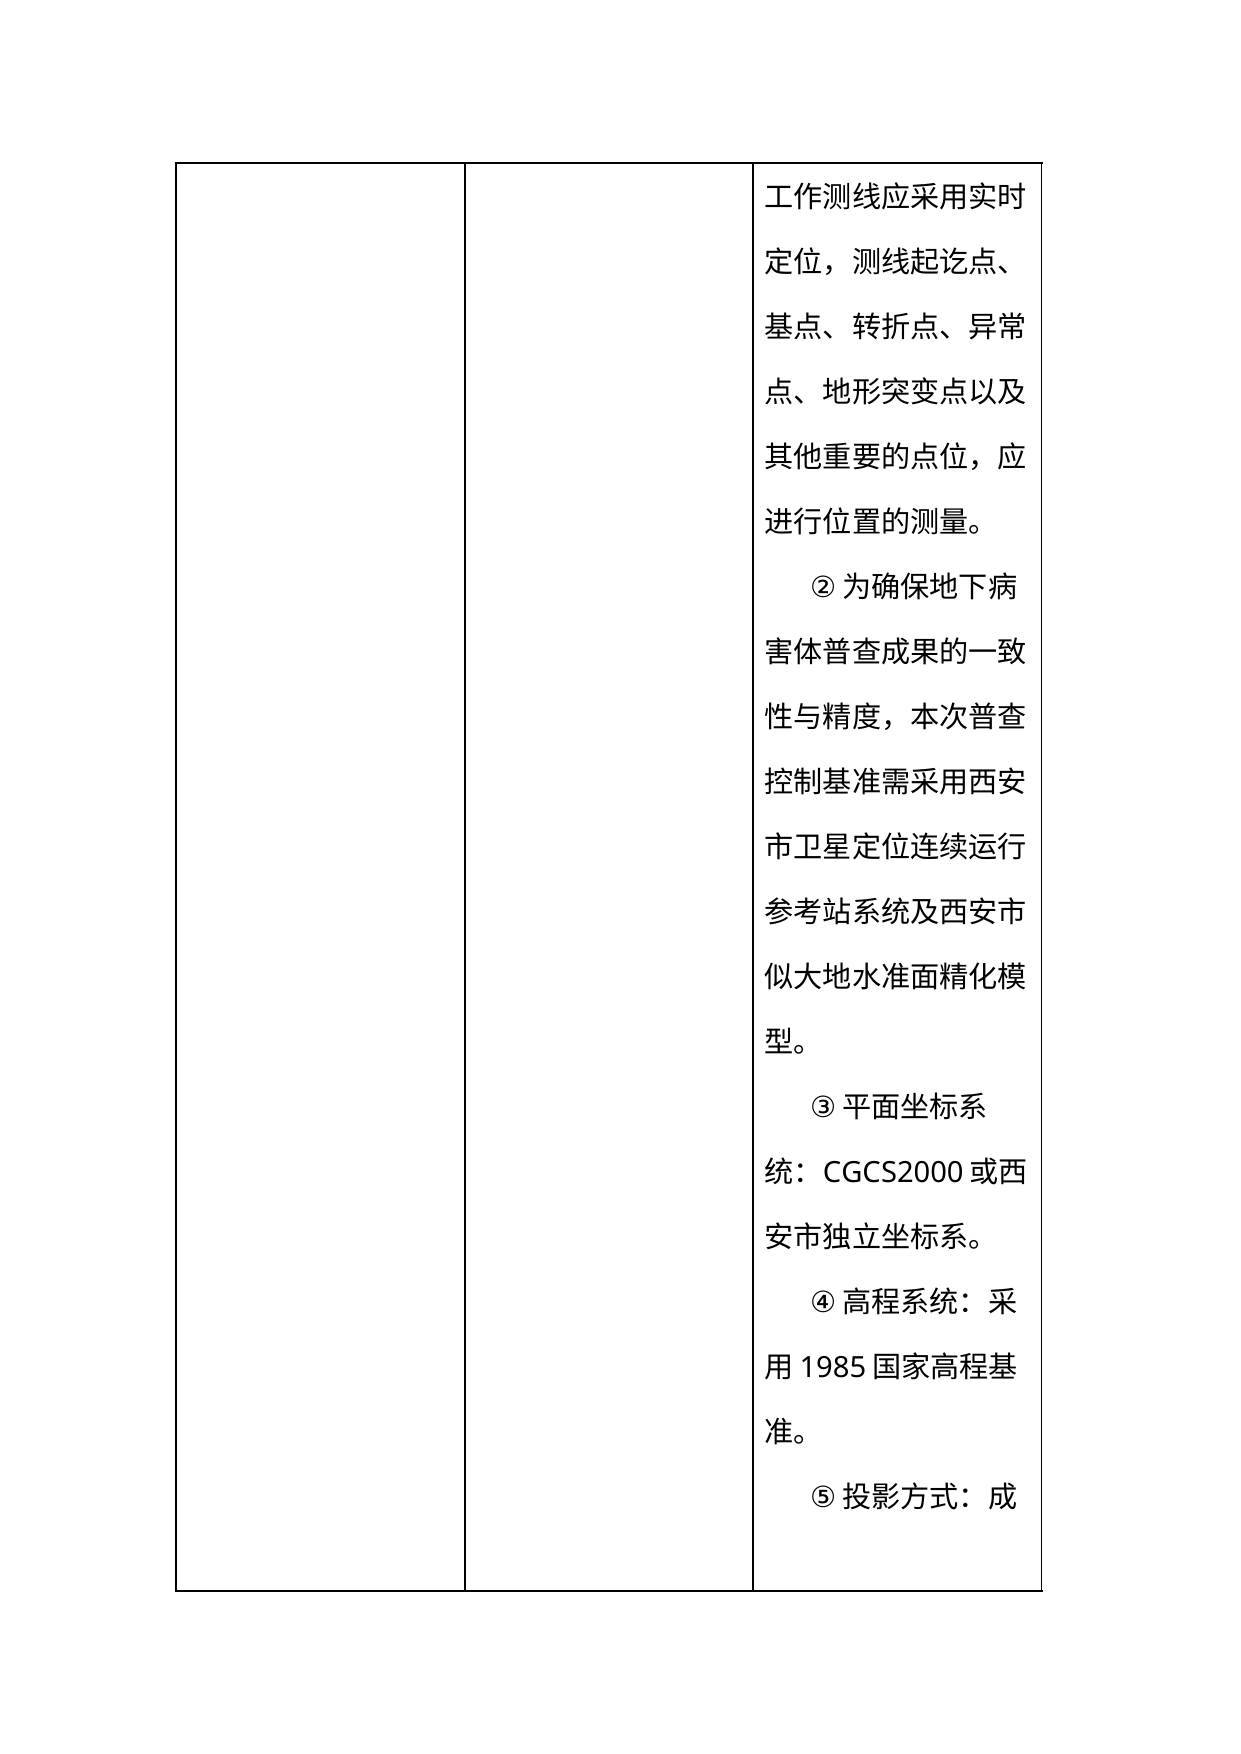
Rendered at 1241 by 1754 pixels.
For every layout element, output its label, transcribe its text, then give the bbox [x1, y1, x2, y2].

table_cell [466, 164, 752, 1590]
table_cell 1 [177, 164, 464, 1590]
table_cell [754, 164, 1041, 1590]
